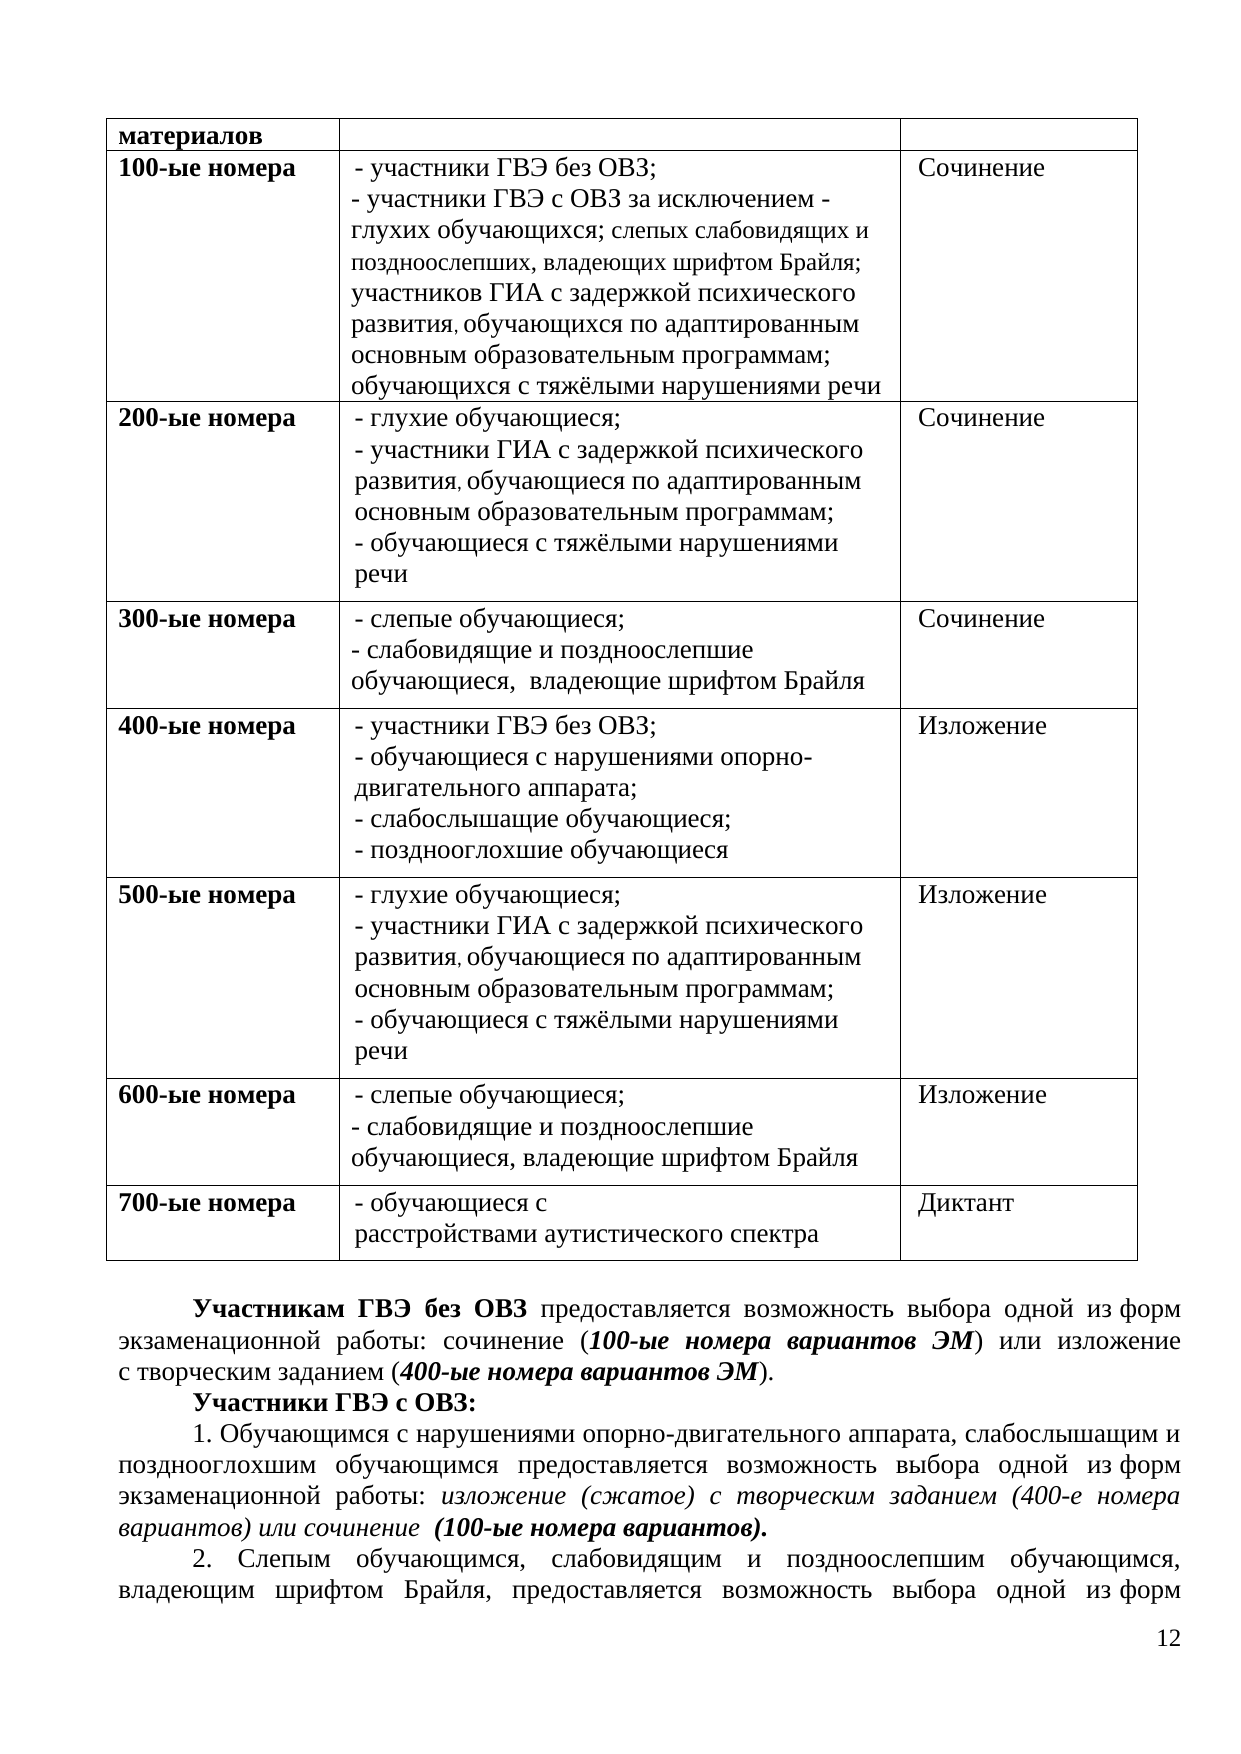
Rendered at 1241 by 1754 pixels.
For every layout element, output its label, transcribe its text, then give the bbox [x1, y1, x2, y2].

table_cell - обучающиеся с расстройствами аутистического спектра [340, 1186, 900, 1260]
text 1. Обучающимся с нарушениями опорно-двигательного аппарата, слабослышащим и позднооглохшим обучающимся предоставляется возможность выбора одной из форм экзаменационной работы: изложение (сжатое) с творческим заданием (400-е номера вариантов) или сочинение (100-ые номера вариантов). [118, 1417, 1181, 1542]
table_cell Сочинение [901, 602, 1137, 708]
text Участники ГВЭ с ОВЗ: [118, 1386, 1181, 1417]
table_cell Изложение [901, 1079, 1137, 1184]
table_cell Изложение [901, 709, 1137, 877]
table_cell - слепые обучающиеся; - слабовидящие и поздноослепшие обучающиеся, владеющие шрифтом Брайля [340, 602, 900, 708]
table_cell 600-ые номера [107, 1079, 339, 1184]
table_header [901, 119, 1137, 150]
table_cell - глухие обучающиеся; - участники ГИА с задержкой психического развития, обучающиеся по адаптированным основным образовательным программам; - обучающиеся с тяжёлыми нарушениями речи [340, 878, 900, 1078]
table_cell - глухие обучающиеся; - участники ГИА с задержкой психического развития, обучающиеся по адаптированным основным образовательным программам; - обучающиеся с тяжёлыми нарушениями речи [340, 402, 900, 601]
table_cell Диктант [901, 1186, 1137, 1260]
table_cell Сочинение [901, 402, 1137, 601]
table_cell - участники ГВЭ без ОВЗ; - участники ГВЭ с ОВЗ за исключением - глухих обучающихся; cлепых слабовидящих и поздноослепших, владеющих шрифтом Брайля; участников ГИА с задержкой психического развития, обучающихся по адаптированным основным образовательным программам; обучающихся с тяжёлыми нарушениями речи [340, 151, 900, 401]
table_cell Изложение [901, 878, 1137, 1078]
text Участникам ГВЭ без ОВЗ предоставляется возможность выбора одной из форм экзаменационной работы: сочинение (100-ые номера вариантов ЭМ) или изложение с творческим заданием (400-ые номера вариантов ЭМ). [118, 1293, 1181, 1386]
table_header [107, 119, 339, 150]
table_cell 400-ые номера [107, 709, 339, 877]
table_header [340, 119, 900, 150]
table_cell 700-ые номера [107, 1186, 339, 1260]
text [118, 1542, 1181, 1604]
table_cell 500-ые номера [107, 878, 339, 1078]
table_cell Сочинение [901, 151, 1137, 401]
table_cell 100-ые номера [107, 151, 339, 401]
table_cell - слепые обучающиеся; - слабовидящие и поздноослепшие обучающиеся, владеющие шрифтом Брайля [340, 1079, 900, 1184]
table_cell - участники ГВЭ без ОВЗ; - обучающиеся с нарушениями опорно-двигательного аппарата; - слабослышащие обучающиеся; - позднооглохшие обучающиеся [340, 709, 900, 877]
table_cell 300-ые номера [107, 602, 339, 708]
table_cell 200-ые номера [107, 402, 339, 601]
